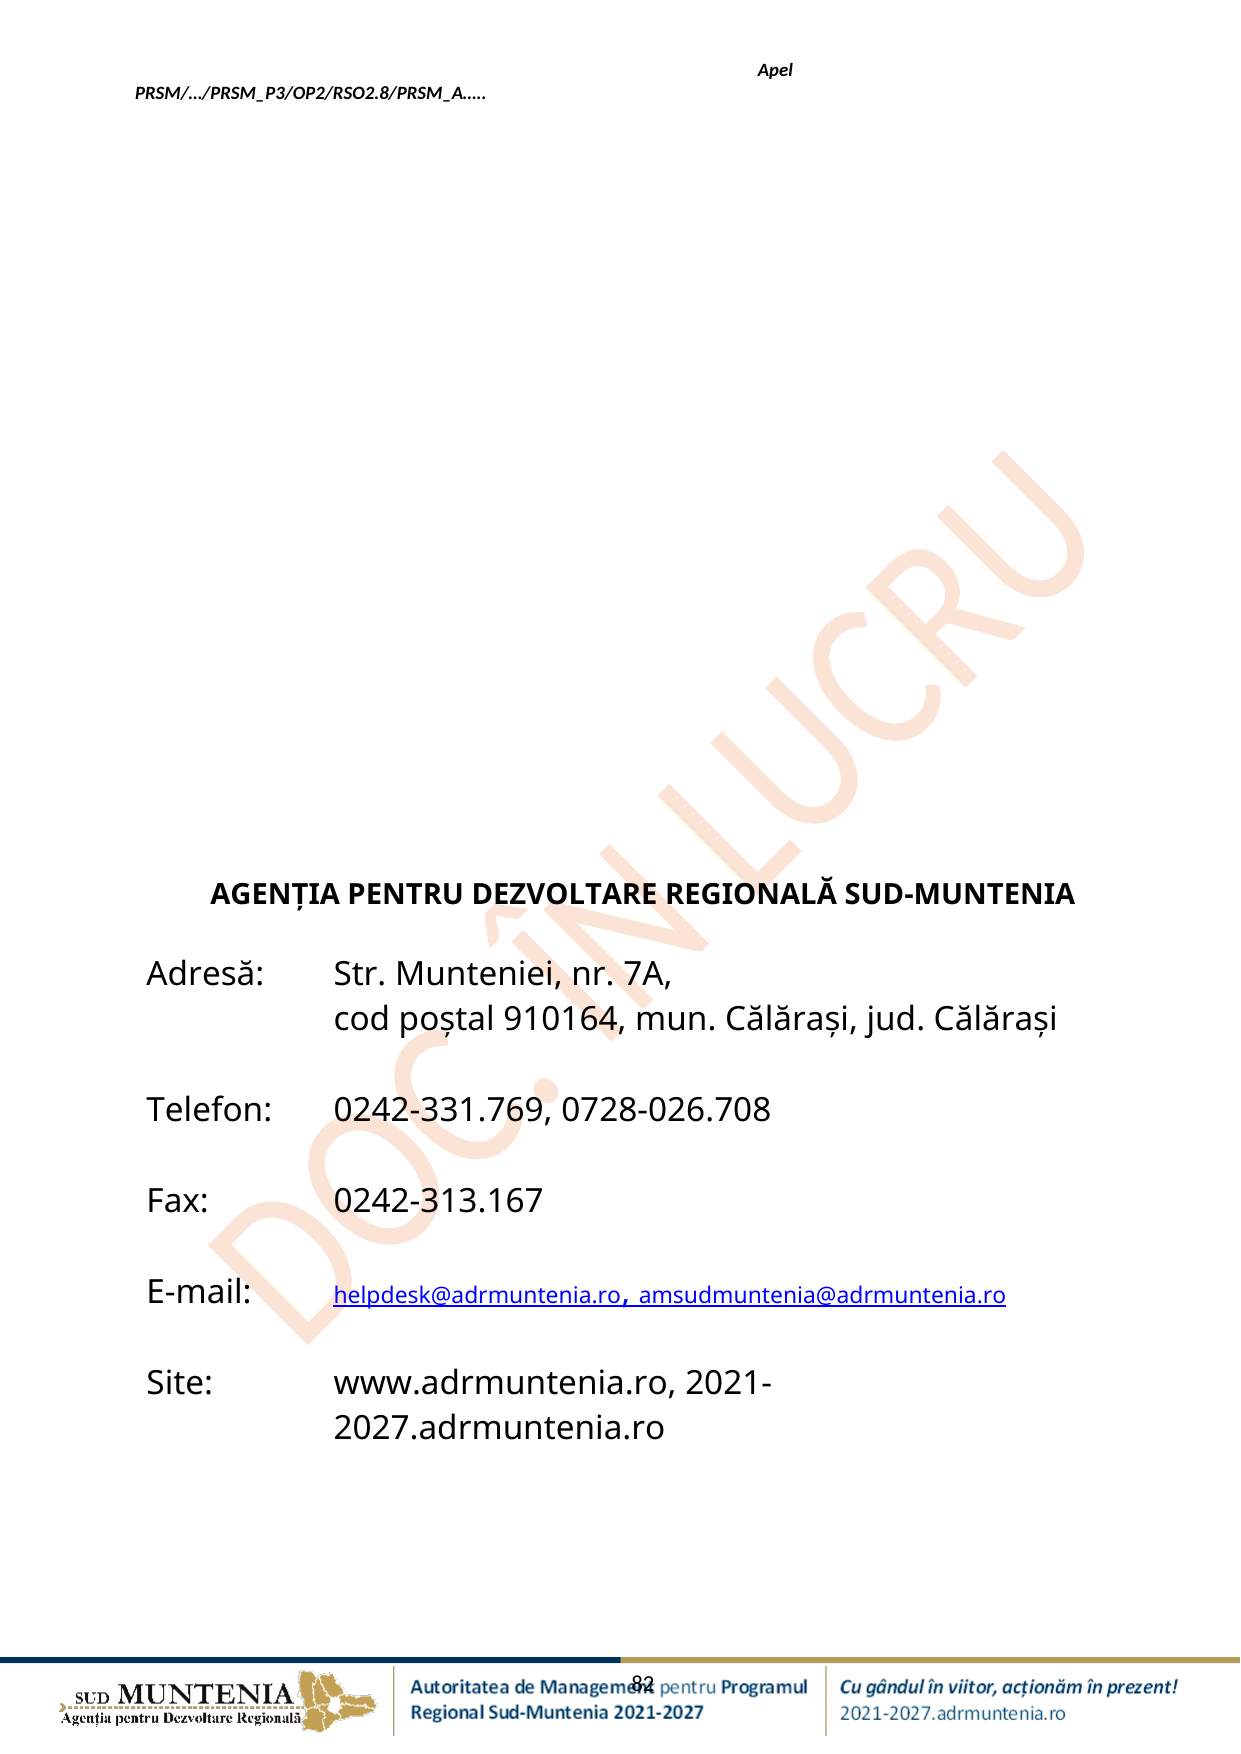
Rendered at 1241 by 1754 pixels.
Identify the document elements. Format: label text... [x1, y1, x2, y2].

table_cell helpdesk@adrmuntenia.ro, amsudmuntenia@adrmuntenia.ro [322, 1268, 1115, 1358]
text AGENȚIA PENTRU DEZVOLTARE REGIONALĂ SUD-MUNTENIA [135, 873, 1150, 913]
table_cell 0242-331.769, 0728-026.708 [322, 1086, 1115, 1177]
table_cell www.adrmuntenia.ro, 2021-2027.adrmuntenia.ro [322, 1359, 1115, 1495]
table_cell Telefon: [135, 1086, 322, 1177]
table_cell 0242-313.167 [322, 1177, 1115, 1268]
picture [0, 1657, 1241, 1737]
table_cell Fax: [135, 1177, 322, 1268]
table_cell Site: [135, 1359, 322, 1495]
table_cell E-mail: [135, 1268, 322, 1358]
table_header Adresă: [135, 950, 322, 1086]
table_header Str. Munteniei, nr. 7A, cod poștal 910164, mun. Călărași, jud. Călărași [322, 950, 1115, 1086]
